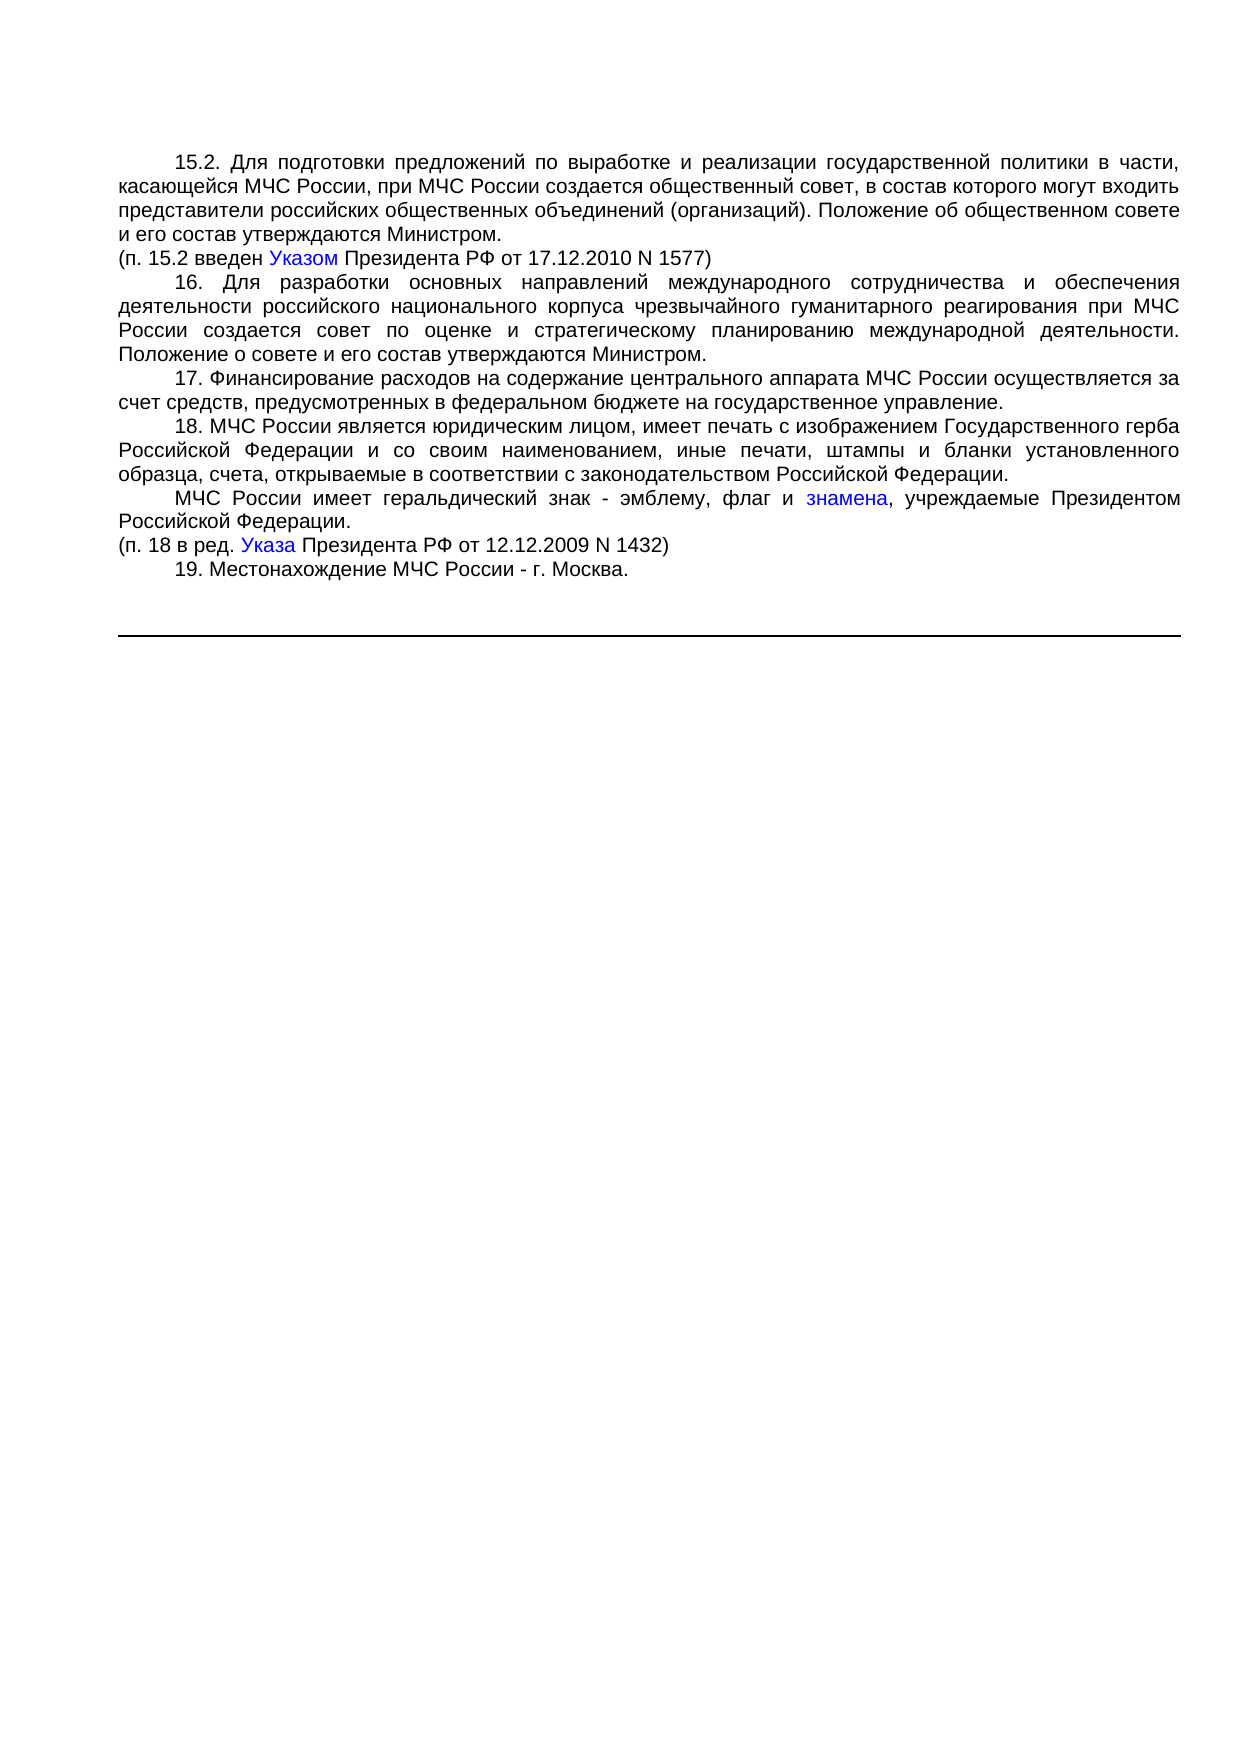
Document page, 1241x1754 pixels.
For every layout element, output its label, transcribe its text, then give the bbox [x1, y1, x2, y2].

text 19. Местонахождение МЧС России - г. Москва. [118, 557, 1181, 581]
text 18. МЧС России является юридическим лицом, имеет печать с изображением Государственного герба Российской Федерации и со своим наименованием, иные печати, штампы и бланки установленного образца, счета, открываемые в соответствии с законодательством Российской Федерации. [118, 413, 1181, 485]
text 17. Финансирование расходов на содержание центрального аппарата МЧС России осуществляется за счет средств, предусмотренных в федеральном бюджете на государственное управление. [118, 366, 1181, 413]
text (п. 18 в ред. Указа Президента РФ от 12.12.2009 N 1432) [118, 533, 1181, 557]
text (п. 15.2 введен Указом Президента РФ от 17.12.2010 N 1577) [118, 246, 1181, 270]
text 15.2. Для подготовки предложений по выработке и реализации государственной политики в части, касающейся МЧС России, при МЧС России создается общественный совет, в состав которого могут входить представители российских общественных объединений (организаций). Положение об общественном совете и его состав утверждаются Министром. [118, 150, 1181, 246]
text МЧС России имеет геральдический знак - эмблему, флаг и знамена, учреждаемые Президентом Российской Федерации. [118, 485, 1181, 533]
text 16. Для разработки основных направлений международного сотрудничества и обеспечения деятельности российского национального корпуса чрезвычайного гуманитарного реагирования при МЧС России создается совет по оценке и стратегическому планированию международной деятельности. Положение о совете и его состав утверждаются Министром. [118, 270, 1181, 366]
